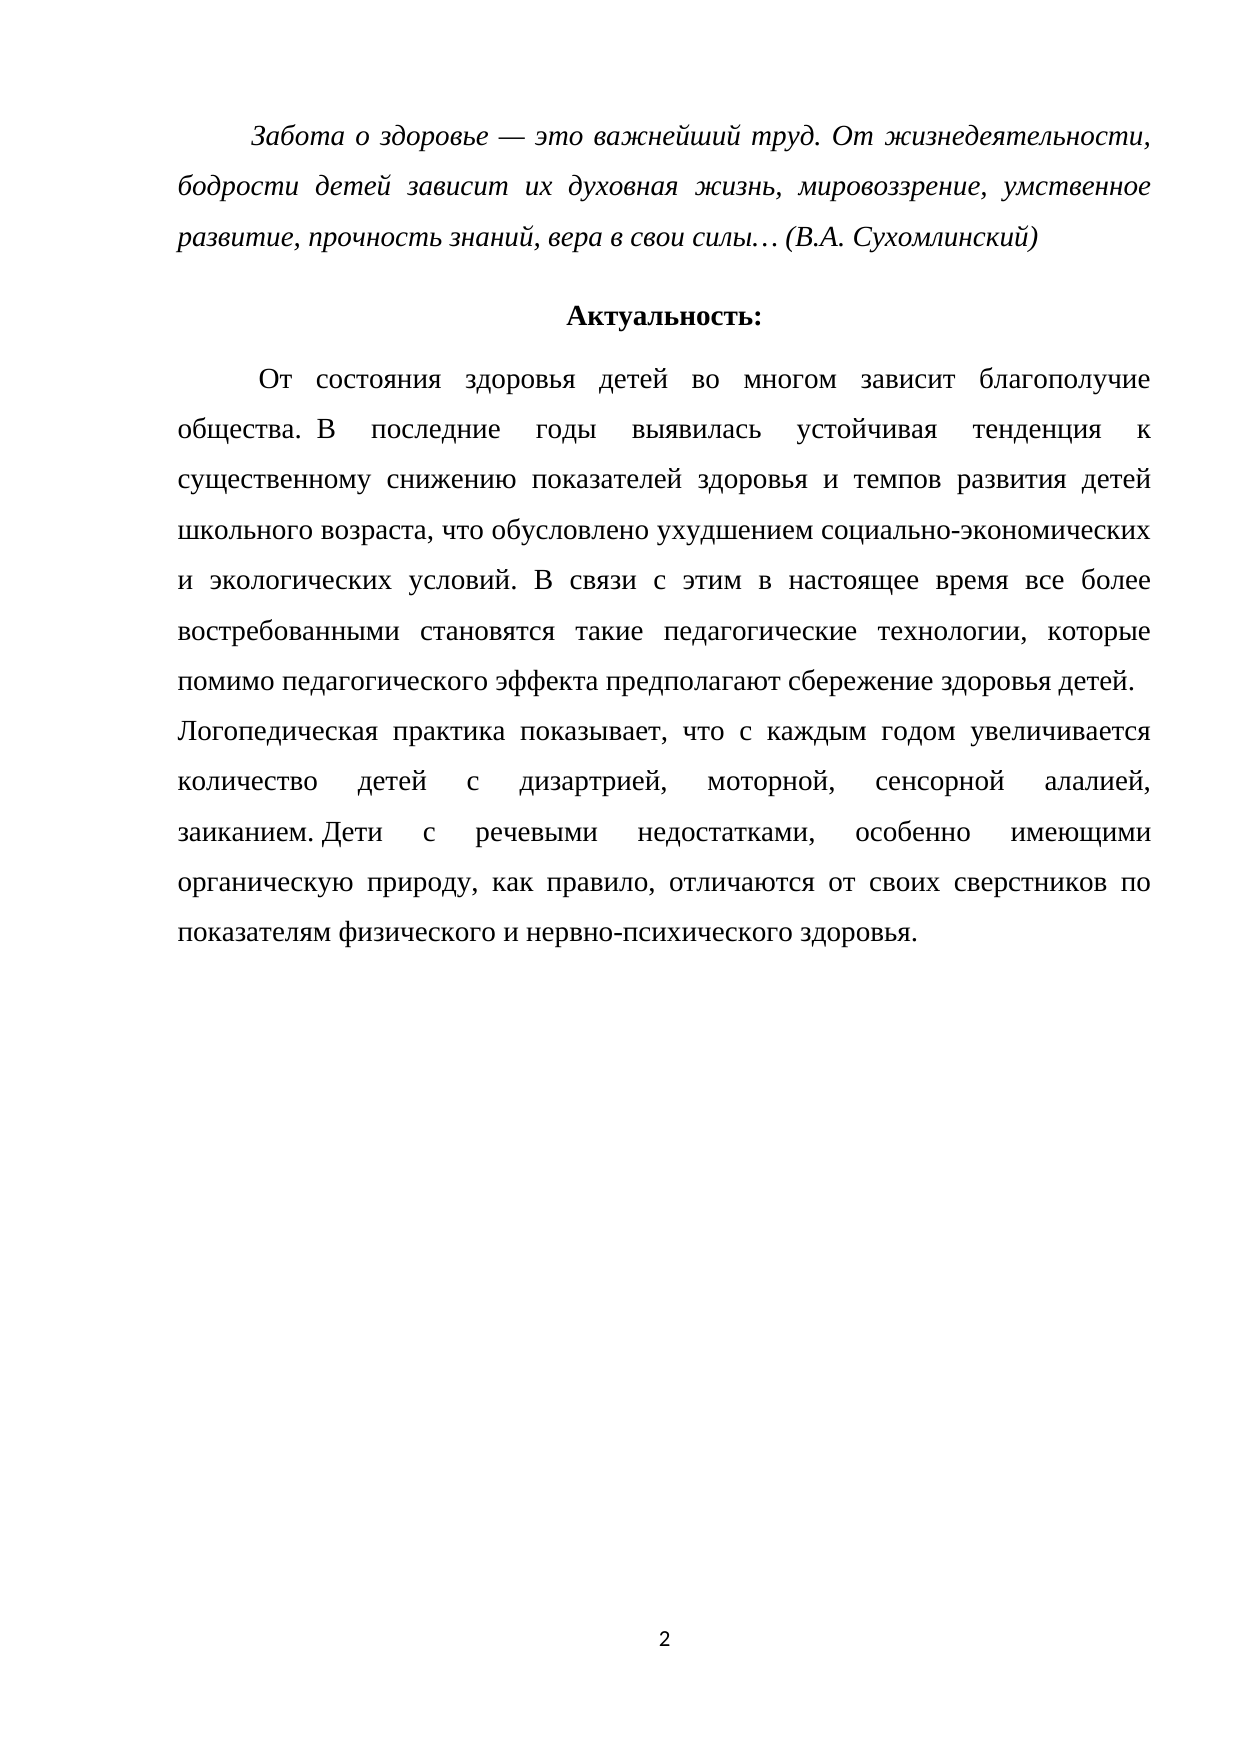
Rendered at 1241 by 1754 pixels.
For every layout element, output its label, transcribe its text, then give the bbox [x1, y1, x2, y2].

text Забота о здоровье — это важнейший труд. От жизнедеятельности, бодрости детей зависит их духовная жизнь, мировоззрение, умственное развитие, прочность знаний, вера в свои силы… (В.А. Сухомлинский) [177, 118, 1152, 252]
text Логопедическая практика показывает, что с каждым годом увеличивается количество детей с дизартрией, моторной, сенсорной алалией, заиканием. Дети с речевыми недостатками, особенно имеющими органическую природу, как правило, отличаются от своих сверстников по показателям физического и нервно-психического здоровья. [177, 713, 1152, 948]
text Актуальность: [177, 298, 1152, 332]
text От состояния здоровья детей во многом зависит благополучие общества. В последние годы выявилась устойчивая тенденция к существенному снижению показателей здоровья и темпов развития детей школьного возраста, что обусловлено ухудшением социально-экономических и экологических условий. В связи с этим в настоящее время все более востребованными становятся такие педагогические технологии, которые помимо педагогического эффекта предполагают сбережение здоровья детей. [177, 361, 1152, 696]
